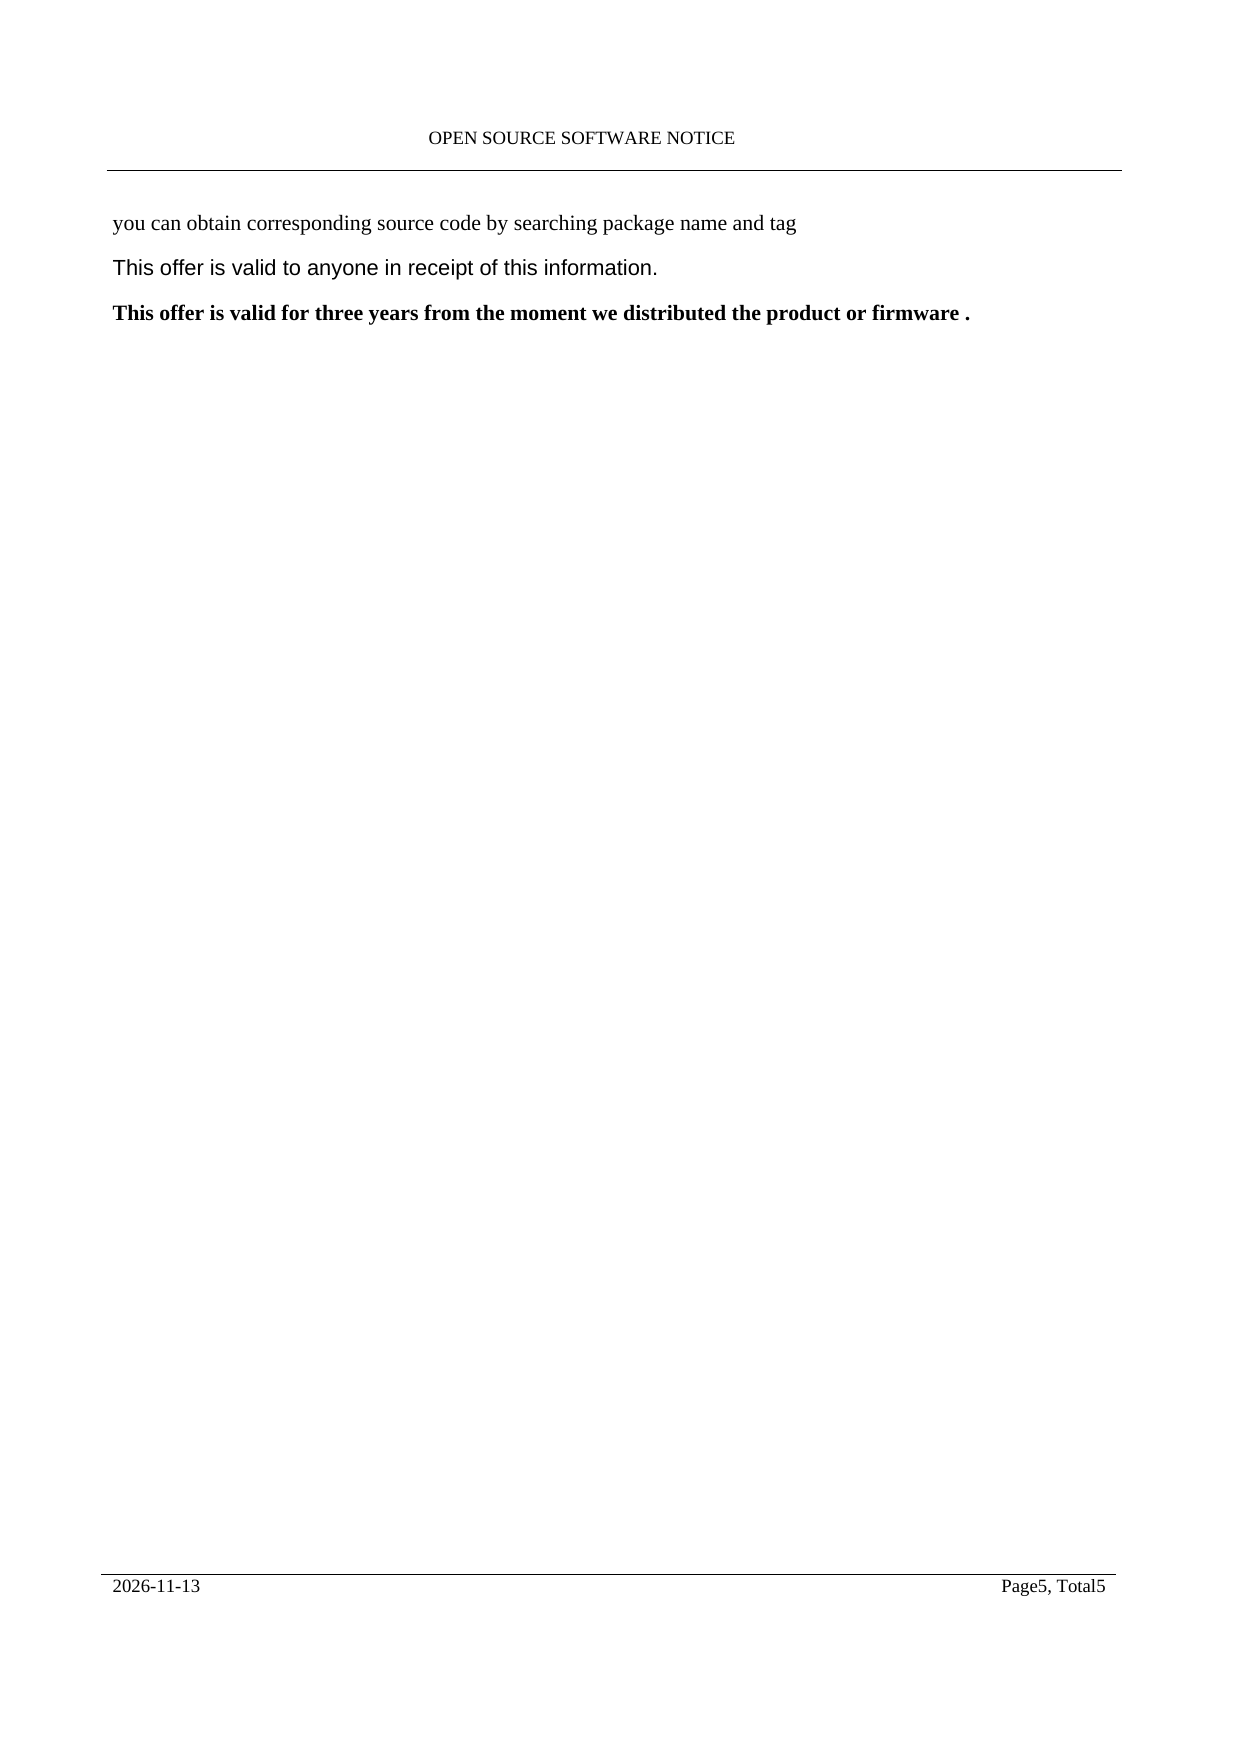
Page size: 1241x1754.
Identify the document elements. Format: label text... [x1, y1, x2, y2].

text This offer is valid to anyone in receipt of this information. [112, 251, 1128, 284]
text This offer is valid for three years from the moment we distributed the product or firmware . [112, 297, 1128, 329]
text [112, 206, 1128, 239]
